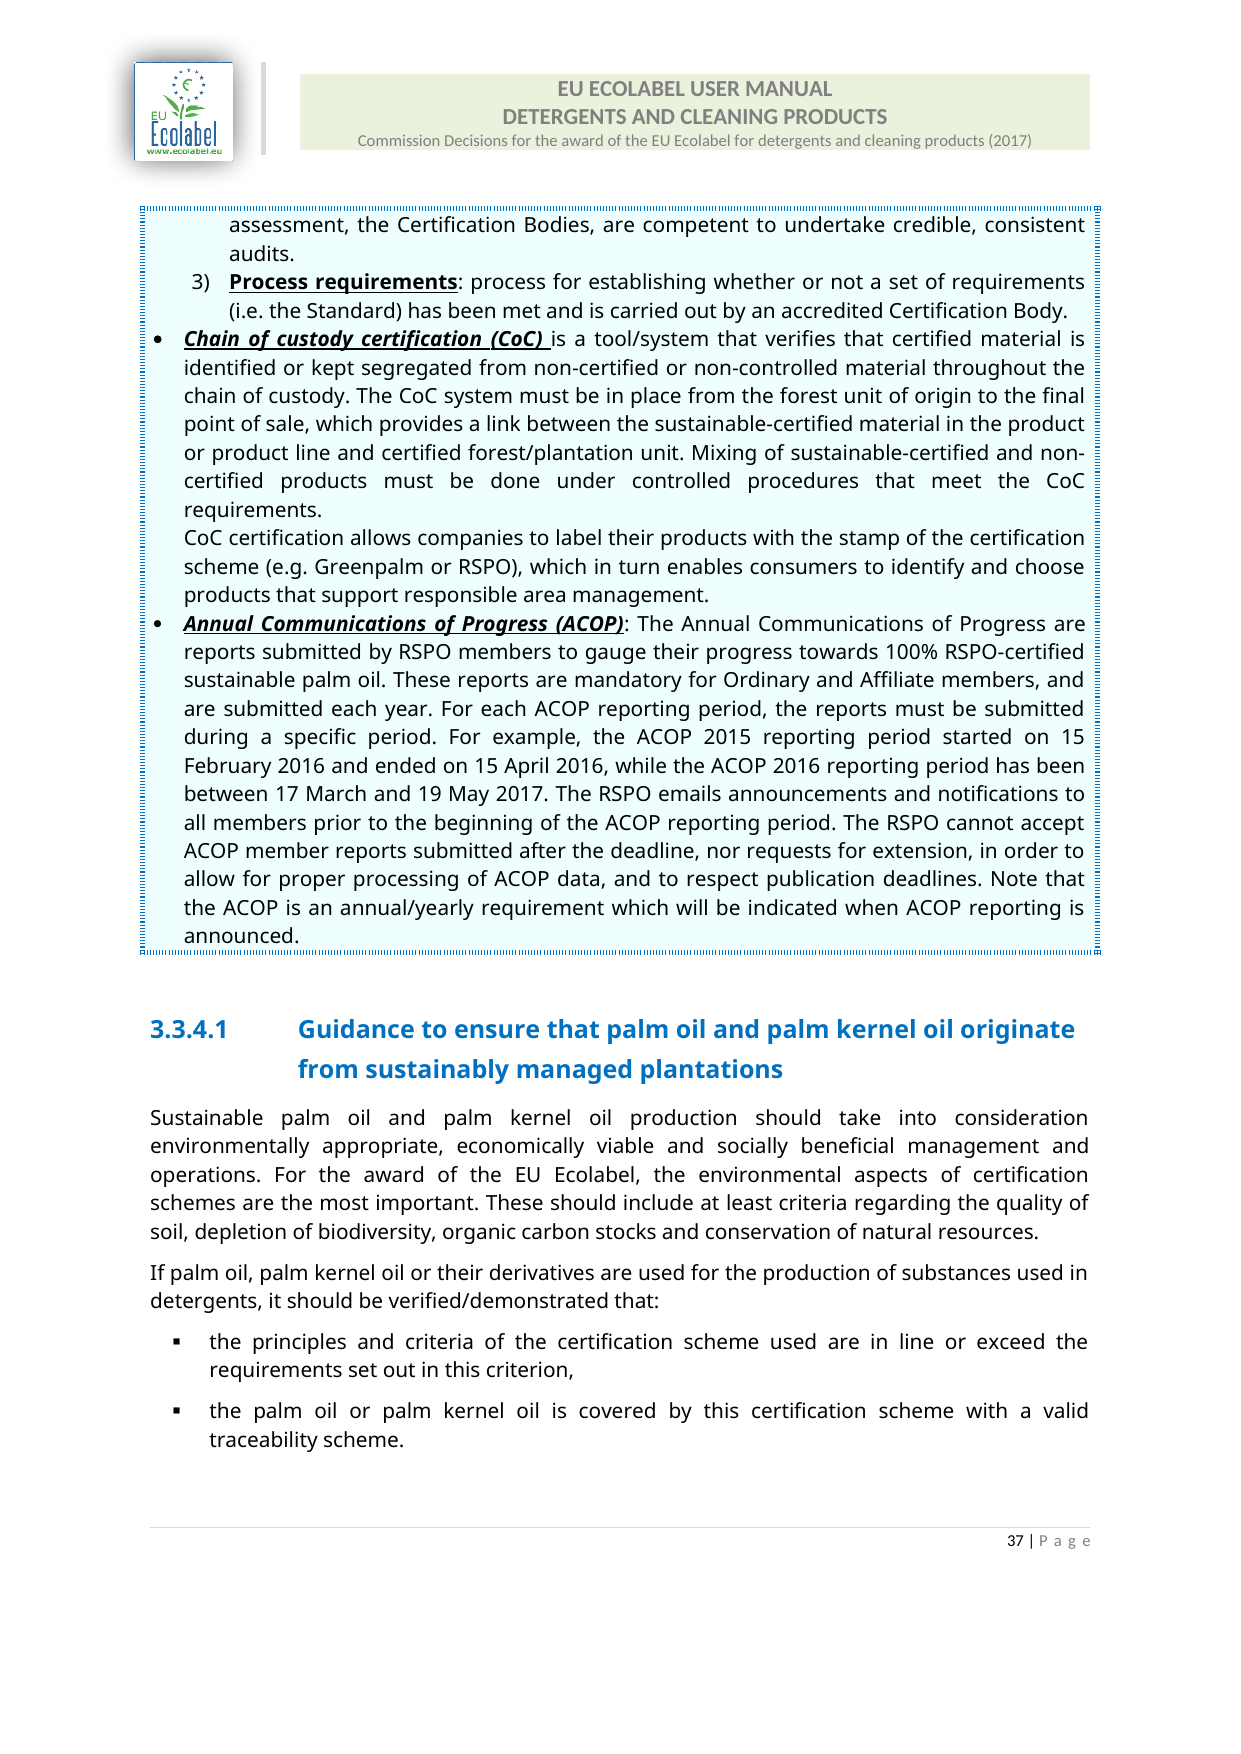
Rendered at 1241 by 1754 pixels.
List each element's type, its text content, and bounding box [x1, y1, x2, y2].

list the palm oil or palm kernel oil is covered by this certification scheme with a valid traceability scheme. [172, 1396, 1090, 1453]
picture [134, 62, 233, 161]
list the principles and criteria of the certification scheme used are in line or exceed the requirements set out in this criterion, [172, 1327, 1090, 1384]
text Sustainable palm oil and palm kernel oil production should take into consideration environmentally appropriate, economically viable and socially beneficial management and operations. For the award of the EU Ecolabel, the environmental aspects of certification schemes are the most important. These should include at least criteria regarding the quality of soil, depletion of biodiversity, organic carbon stocks and conservation of natural resources. [150, 1103, 1090, 1245]
text If palm oil, palm kernel oil or their derivatives are used for the production of substances used in detergents, it should be verified/demonstrated that: [150, 1258, 1090, 1314]
subtitle Guidance to ensure that palm oil and palm kernel oil originate from sustainably managed plantations [150, 1012, 1090, 1085]
